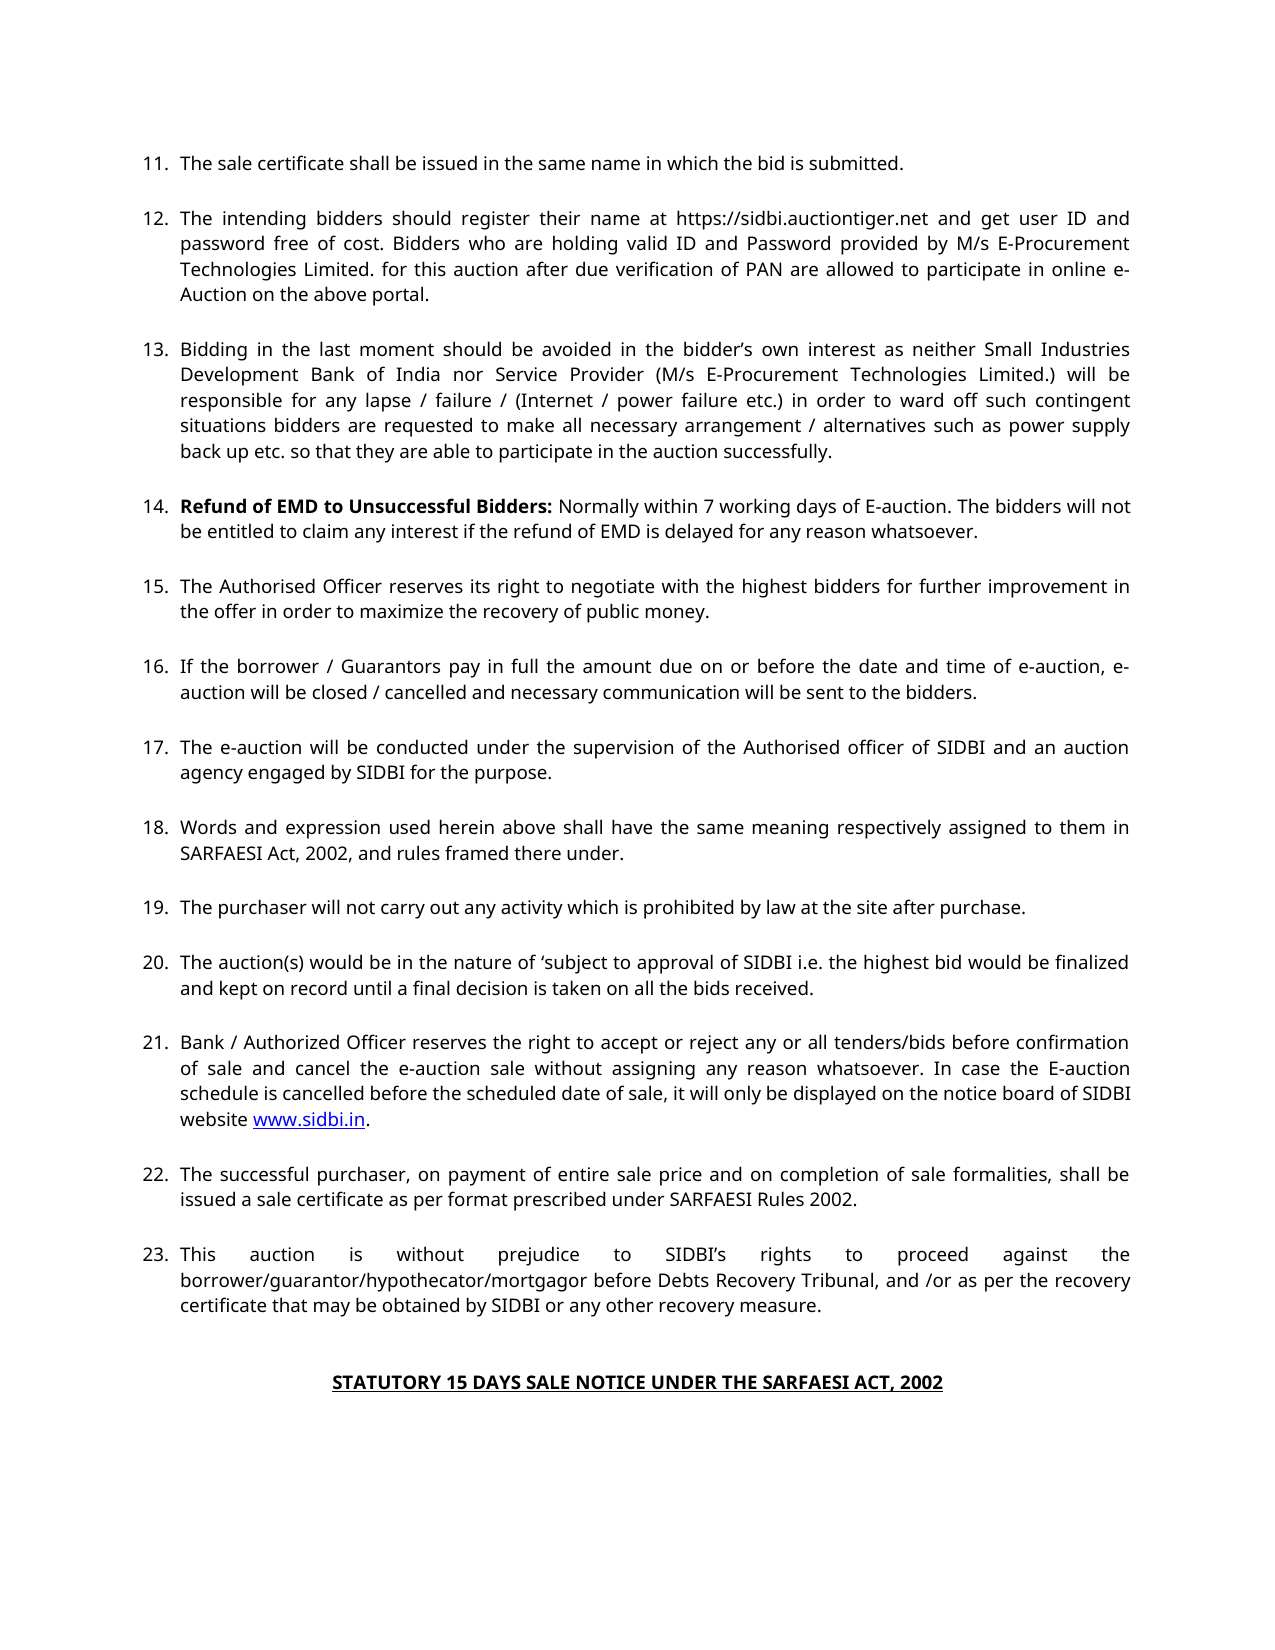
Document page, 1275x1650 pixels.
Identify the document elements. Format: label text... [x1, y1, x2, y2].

list The auction(s) would be in the nature of ‘subject to approval of SIDBI i.e. the highest bid would be finalized and kept on record until a final decision is taken on all the bids received. [142, 949, 1132, 1000]
list If the borrower / Guarantors pay in full the amount due on or before the date and time of e-auction, e-auction will be closed / cancelled and necessary communication will be sent to the bidders. [142, 654, 1132, 705]
list This auction is without prejudice to SIDBI’s rights to proceed against the borrower/guarantor/hypothecator/mortgagor before Debts Recovery Tribunal, and /or as per the recovery certificate that may be obtained by SIDBI or any other recovery measure. [142, 1241, 1132, 1318]
list The Authorised Officer reserves its right to negotiate with the highest bidders for further improvement in the offer in order to maximize the recovery of public money. [142, 573, 1132, 624]
list The sale certificate shall be issued in the same name in which the bid is submitted. [142, 150, 1132, 176]
list Words and expression used herein above shall have the same meaning respectively assigned to them in SARFAESI Act, 2002, and rules framed there under. [142, 814, 1132, 865]
list Bidding in the last moment should be avoided in the bidder’s own interest as neither Small Industries Development Bank of India nor Service Provider (M/s E-Procurement Technologies Limited.) will be responsible for any lapse / failure / (Internet / power failure etc.) in order to ward off such contingent situations bidders are requested to make all necessary arrangement / alternatives such as power supply back up etc. so that they are able to participate in the auction successfully. [142, 336, 1132, 464]
list Refund of EMD to Unsuccessful Bidders: Normally within 7 working days of E-auction. The bidders will not be entitled to claim any interest if the refund of EMD is delayed for any reason whatsoever. [142, 493, 1132, 544]
list The purchaser will not carry out any activity which is prohibited by law at the site after purchase. [142, 894, 1132, 920]
list The successful purchaser, on payment of entire sale price and on completion of sale formalities, shall be issued a sale certificate as per format prescribed under SARFAESI Rules 2002. [142, 1161, 1132, 1212]
text STATUTORY 15 DAYS SALE NOTICE UNDER THE SARFAESI ACT, 2002 [150, 1369, 1125, 1394]
list Bank / Authorized Officer reserves the right to accept or reject any or all tenders/bids before confirmation of sale and cancel the e-auction sale without assigning any reason whatsoever. In case the E-auction schedule is cancelled before the scheduled date of sale, it will only be displayed on the notice board of SIDBI website www.sidbi.in. [142, 1030, 1132, 1132]
list The e-auction will be conducted under the supervision of the Authorised officer of SIDBI and an auction agency engaged by SIDBI for the purpose. [142, 734, 1132, 785]
list The intending bidders should register their name at https://sidbi.auctiontiger.net and get user ID and password free of cost. Bidders who are holding valid ID and Password provided by M/s E-Procurement Technologies Limited. for this auction after due verification of PAN are allowed to participate in online e-Auction on the above portal. [142, 205, 1132, 307]
